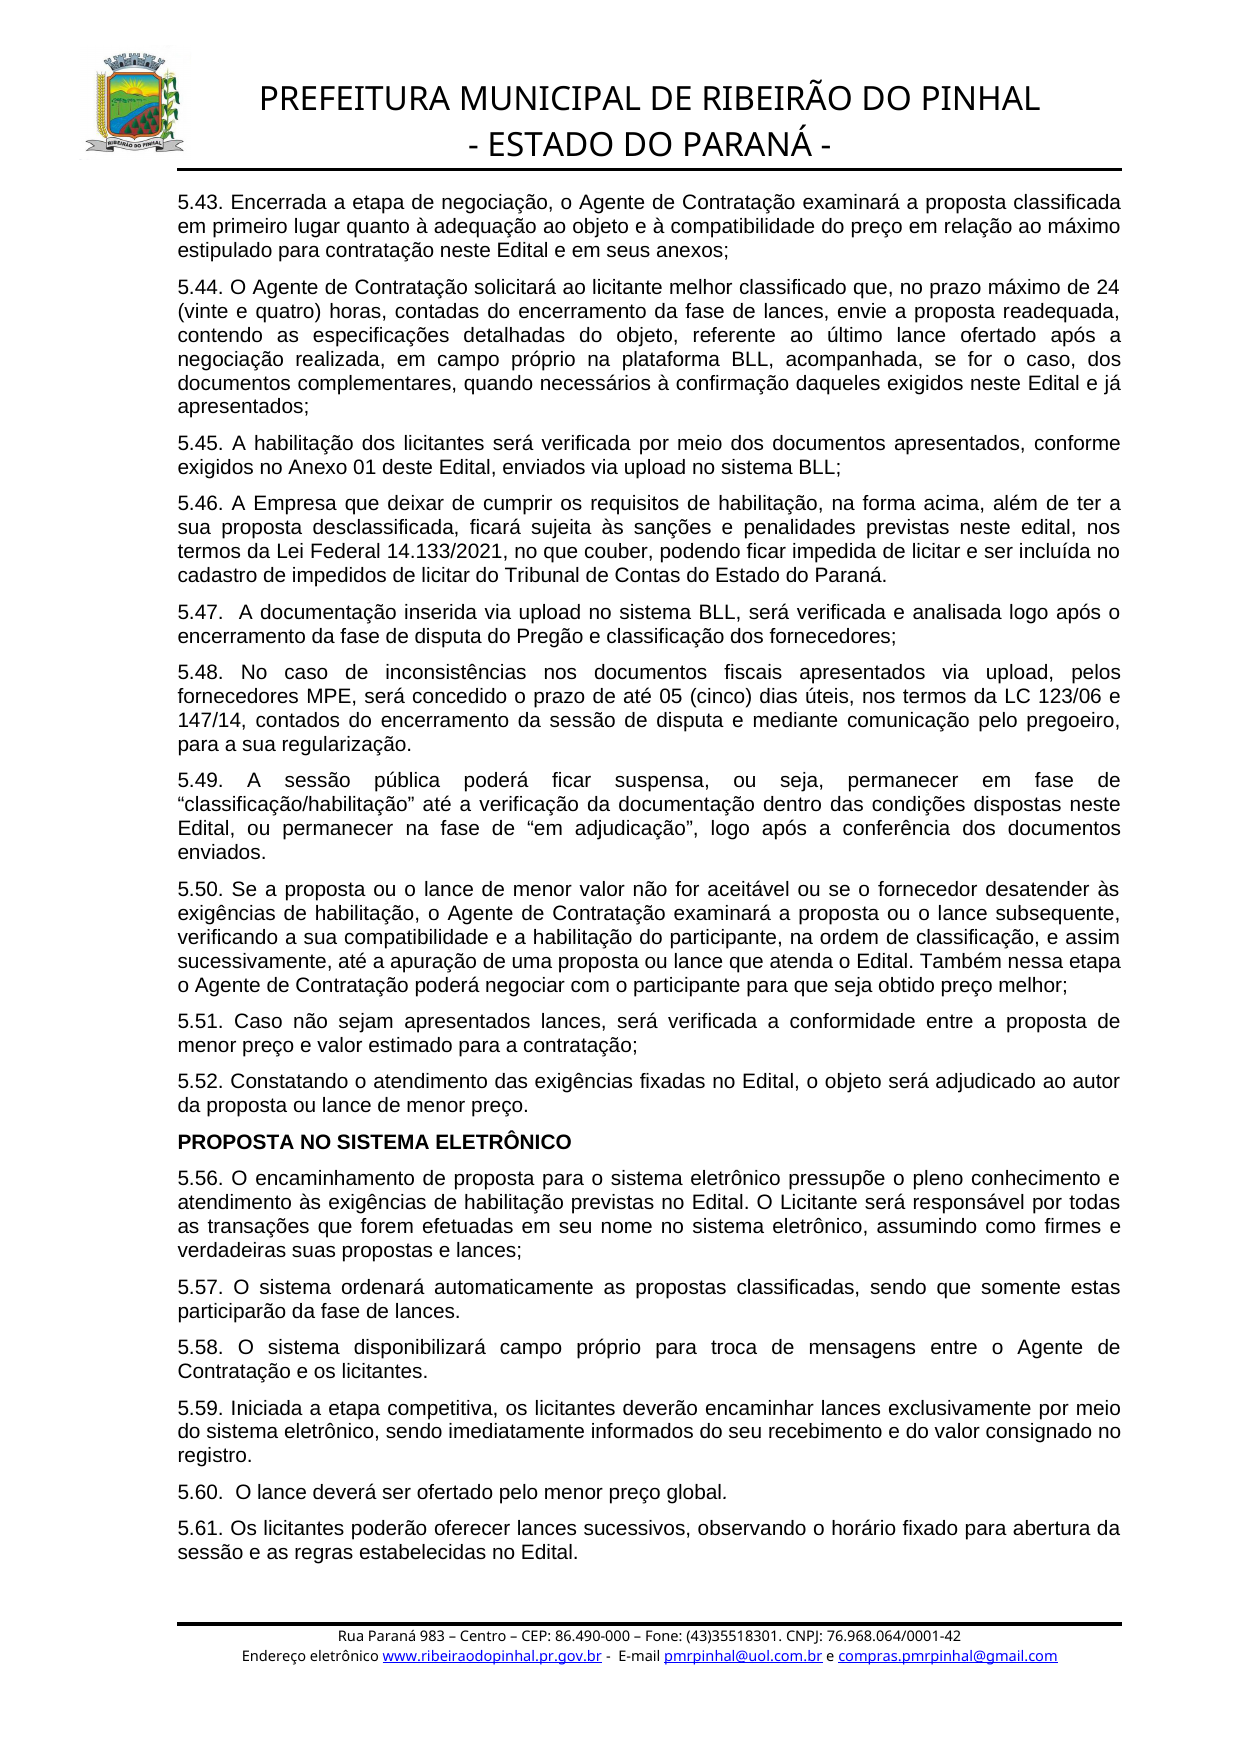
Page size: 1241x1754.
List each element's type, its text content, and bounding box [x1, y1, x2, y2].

text 5.47. A documentação inserida via upload no sistema BLL, será verificada e analisada logo após o encerramento da fase de disputa do Pregão e classificação dos fornecedores; [177, 599, 1122, 647]
text 5.61. Os licitantes poderão oferecer lances sucessivos, observando o horário fixado para abertura da sessão e as regras estabelecidas no Edital. [177, 1516, 1122, 1564]
text 5.52. Constatando o atendimento das exigências fixadas no Edital, o objeto será adjudicado ao autor da proposta ou lance de menor preço. [177, 1069, 1122, 1117]
text 5.56. O encaminhamento de proposta para o sistema eletrônico pressupõe o pleno conhecimento e atendimento às exigências de habilitação previstas no Edital. O Licitante será responsável por todas as transações que forem efetuadas em seu nome no sistema eletrônico, assumindo como firmes e verdadeiras suas propostas e lances; [177, 1166, 1122, 1262]
text 5.46. A Empresa que deixar de cumprir os requisitos de habilitação, na forma acima, além de ter a sua proposta desclassificada, ficará sujeita às sanções e penalidades previstas neste edital, nos termos da Lei Federal 14.133/2021, no que couber, podendo ficar impedida de licitar e ser incluída no cadastro de impedidos de licitar do Tribunal de Contas do Estado do Paraná. [177, 491, 1122, 587]
picture [79, 45, 192, 160]
text 5.45. A habilitação dos licitantes será verificada por meio dos documentos apresentados, conforme exigidos no Anexo 01 deste Edital, enviados via upload no sistema BLL; [177, 431, 1122, 479]
text 5.50. Se a proposta ou o lance de menor valor não for aceitável ou se o fornecedor desatender às exigências de habilitação, o Agente de Contratação examinará a proposta ou o lance subsequente, verificando a sua compatibilidade e a habilitação do participante, na ordem de classificação, e assim sucessivamente, até a apuração de uma proposta ou lance que atenda o Edital. Também nessa etapa o Agente de Contratação poderá negociar com o participante para que seja obtido preço melhor; [177, 877, 1122, 996]
text 5.58. O sistema disponibilizará campo próprio para troca de mensagens entre o Agente de Contratação e os licitantes. [177, 1335, 1122, 1383]
text 5.44. O Agente de Contratação solicitará ao licitante melhor classificado que, no prazo máximo de 24 (vinte e quatro) horas, contadas do encerramento da fase de lances, envie a proposta readequada, contendo as especificações detalhadas do objeto, referente ao último lance ofertado após a negociação realizada, em campo próprio na plataforma BLL, acompanhada, se for o caso, dos documentos complementares, quando necessários à confirmação daqueles exigidos neste Edital e já apresentados; [177, 274, 1122, 418]
text 5.59. Iniciada a etapa competitiva, os licitantes deverão encaminhar lances exclusivamente por meio do sistema eletrônico, sendo imediatamente informados do seu recebimento e do valor consignado no registro. [177, 1395, 1122, 1467]
text 5.60. O lance deverá ser ofertado pelo menor preço global. [177, 1480, 1122, 1504]
text 5.43. Encerrada a etapa de negociação, o Agente de Contratação examinará a proposta classificada em primeiro lugar quanto à adequação ao objeto e à compatibilidade do preço em relação ao máximo estipulado para contratação neste Edital e em seus anexos; [177, 190, 1122, 262]
text 5.49. A sessão pública poderá ficar suspensa, ou seja, permanecer em fase de “classificação/habilitação” até a verificação da documentação dentro das condições dispostas neste Edital, ou permanecer na fase de “em adjudicação”, logo após a conferência dos documentos enviados. [177, 768, 1122, 864]
text 5.48. No caso de inconsistências nos documentos fiscais apresentados via upload, pelos fornecedores MPE, será concedido o prazo de até 05 (cinco) dias úteis, nos termos da LC 123/06 e 147/14, contados do encerramento da sessão de disputa e mediante comunicação pelo pregoeiro, para a sua regularização. [177, 660, 1122, 756]
text 5.57. O sistema ordenará automaticamente as propostas classificadas, sendo que somente estas participarão da fase de lances. [177, 1274, 1122, 1322]
text 5.51. Caso não sejam apresentados lances, será verificada a conformidade entre a proposta de menor preço e valor estimado para a contratação; [177, 1009, 1122, 1057]
text PROPOSTA NO SISTEMA ELETRÔNICO [177, 1130, 1122, 1154]
